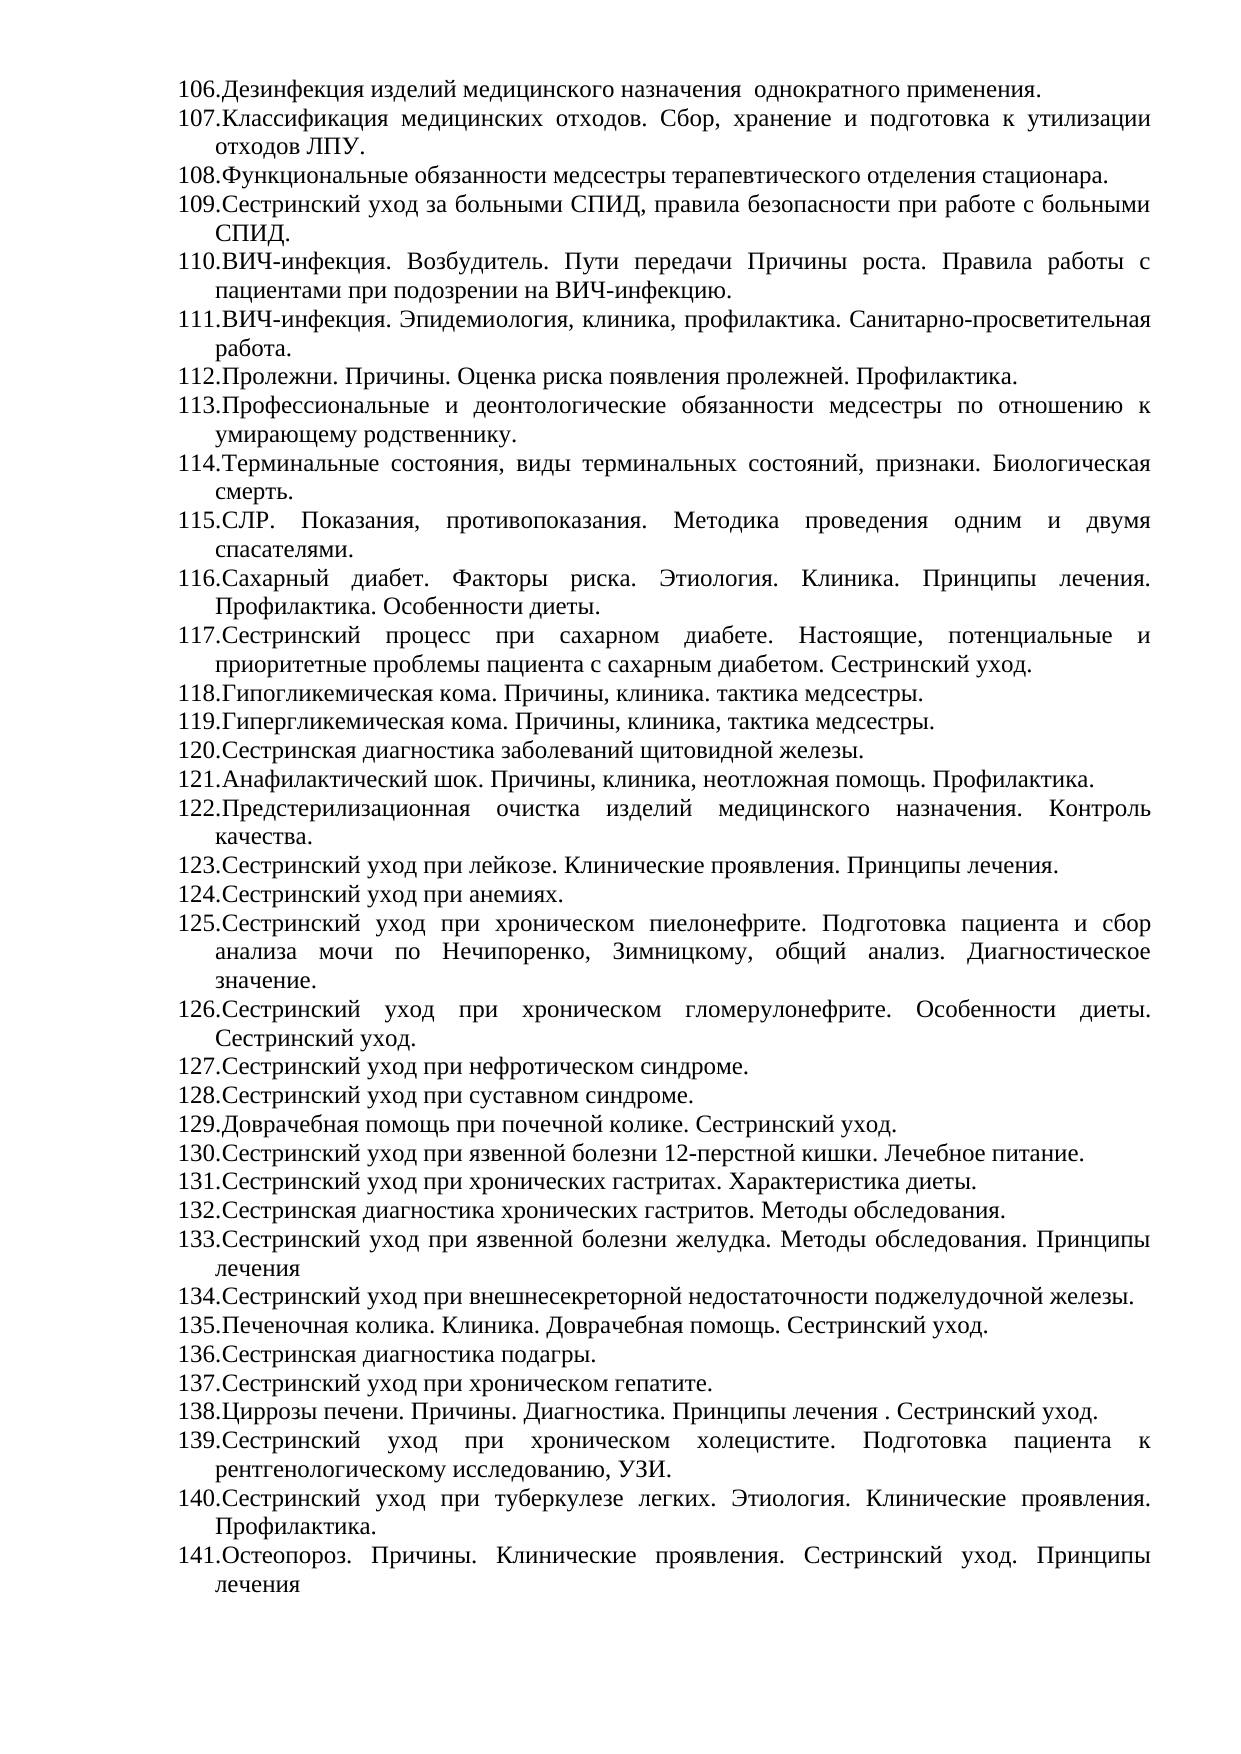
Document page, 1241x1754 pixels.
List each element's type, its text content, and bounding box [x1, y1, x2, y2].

title Сестринский уход при нефротическом синдроме. [177, 1051, 1152, 1080]
title Остеопороз. Причины. Клинические проявления. Сестринский уход. Принципы лечения [177, 1540, 1152, 1598]
title Сестринский уход при анемиях. [177, 879, 1152, 908]
title Гипогликемическая кома. Причины, клиника. тактика медсестры. [177, 678, 1152, 706]
title Сестринский уход при хроническом гепатите. [177, 1368, 1152, 1396]
title Сестринский уход при суставном синдроме. [177, 1080, 1152, 1109]
title Сестринский уход при хроническом пиелонефрите. Подготовка пациента и сбор анализа мочи по Нечипоренко, Зимницкому, общий анализ. Диагностическое значение. [177, 908, 1152, 994]
title Пролежни. Причины. Оценка риска появления пролежней. Профилактика. [177, 361, 1152, 390]
title Циррозы печени. Причины. Диагностика. Принципы лечения . Сестринский уход. [177, 1396, 1152, 1425]
title ВИЧ-инфекция. Эпидемиология, клиника, профилактика. Санитарно-просветительная работа. [177, 304, 1152, 361]
title Печеночная колика. Клиника. Доврачебная помощь. Сестринский уход. [177, 1310, 1152, 1339]
title Доврачебная помощь при почечной колике. Сестринский уход. [177, 1109, 1152, 1138]
title Дезинфекция изделий медицинского назначения однократного применения. [177, 74, 1152, 103]
title Сестринский уход за больными СПИД, правила безопасности при работе с больными СПИД. [177, 189, 1152, 246]
title Сестринский уход при язвенной болезни 12-перстной кишки. Лечебное питание. [177, 1138, 1152, 1166]
title ВИЧ-инфекция. Возбудитель. Пути передачи Причины роста. Правила работы с пациентами при подозрении на ВИЧ-инфекцию. [177, 246, 1152, 304]
title Предстерилизационная очистка изделий медицинского назначения. Контроль качества. [177, 793, 1152, 850]
title Сестринский уход при лейкозе. Клинические проявления. Принципы лечения. [177, 850, 1152, 879]
title Сестринская диагностика подагры. [177, 1339, 1152, 1368]
title Профессиональные и деонтологические обязанности медсестры по отношению к умирающему родственнику. [177, 390, 1152, 448]
title Сестринский уход при хроническом холецистите. Подготовка пациента к рентгенологическому исследованию, УЗИ. [177, 1425, 1152, 1483]
title Сестринская диагностика заболеваний щитовидной железы. [177, 735, 1152, 764]
title Сестринский уход при язвенной болезни желудка. Методы обследования. Принципы лечения [177, 1224, 1152, 1281]
title Терминальные состояния, виды терминальных состояний, признаки. Биологическая смерть. [177, 448, 1152, 505]
title Сестринский процесс при сахарном диабете. Настоящие, потенциальные и приоритетные проблемы пациента с сахарным диабетом. Сестринский уход. [177, 620, 1152, 678]
title Анафилактический шок. Причины, клиника, неотложная помощь. Профилактика. [177, 764, 1152, 793]
title СЛР. Показания, противопоказания. Методика проведения одним и двумя спасателями. [177, 505, 1152, 563]
title Сестринский уход при туберкулезе легких. Этиология. Клинические проявления. Профилактика. [177, 1483, 1152, 1540]
title Сестринский уход при хроническом гломерулонефрите. Особенности диеты. Сестринский уход. [177, 994, 1152, 1051]
title Функциональные обязанности медсестры терапевтического отделения стационара. [177, 160, 1152, 189]
title Сестринский уход при внешнесекреторной недостаточности поджелудочной железы. [177, 1281, 1152, 1310]
title Классификация медицинских отходов. Сбор, хранение и подготовка к утилизации отходов ЛПУ. [177, 103, 1152, 160]
title Сахарный диабет. Факторы риска. Этиология. Клиника. Принципы лечения. Профилактика. Особенности диеты. [177, 563, 1152, 620]
title Гипергликемическая кома. Причины, клиника, тактика медсестры. [177, 706, 1152, 735]
title Сестринская диагностика хронических гастритов. Методы обследования. [177, 1195, 1152, 1224]
title Сестринский уход при хронических гастритах. Характеристика диеты. [177, 1166, 1152, 1195]
